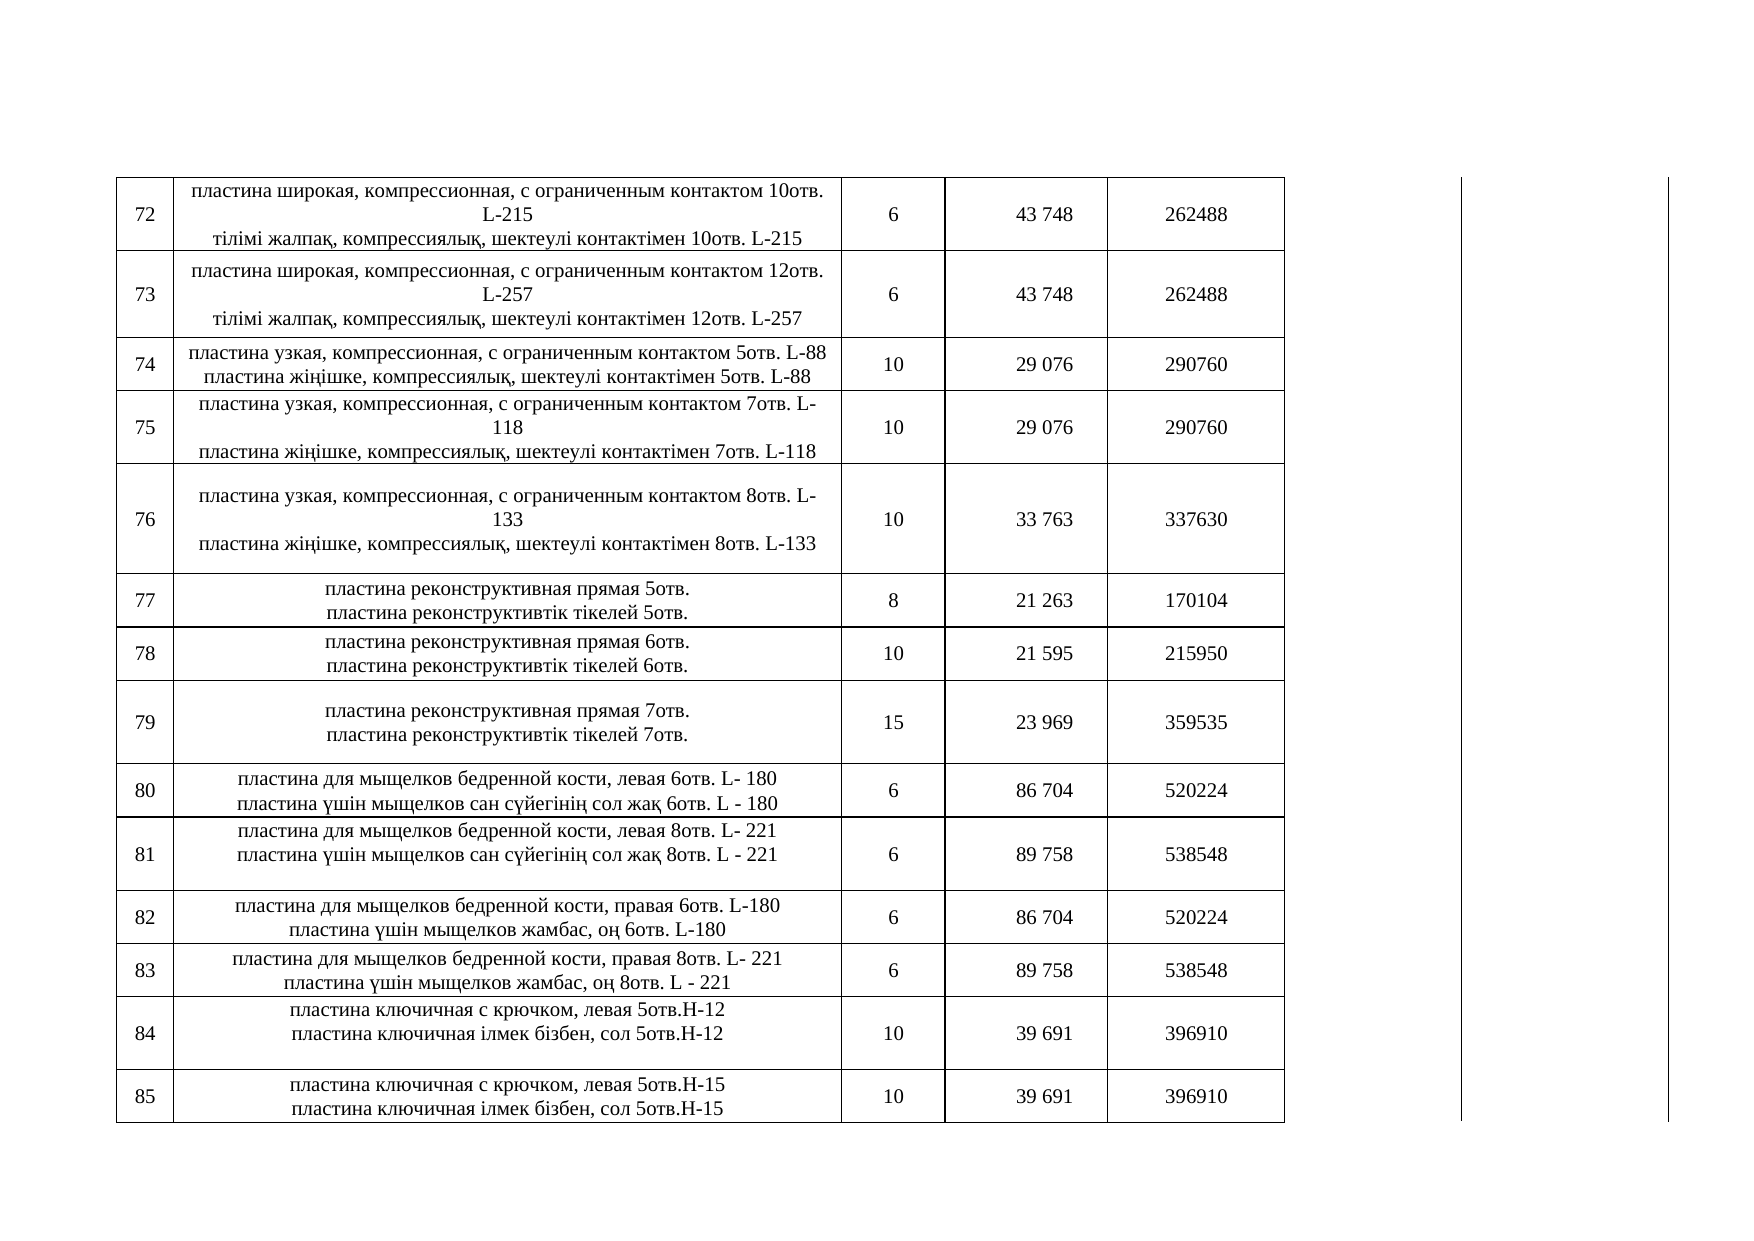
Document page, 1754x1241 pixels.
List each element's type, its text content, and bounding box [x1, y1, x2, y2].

table_cell 83 [117, 944, 173, 996]
table_cell пластина для мыщелков бедренной кости, левая 8отв. L- 221 пластина үшін мыщелков сан сүйегінің сол жақ 8отв. L - 221 [174, 818, 841, 890]
table_cell 86 704 [946, 891, 1107, 943]
table_cell 43 748 [946, 178, 1107, 250]
table_cell 170104 [1108, 574, 1284, 626]
table_cell 73 [117, 251, 173, 337]
table_cell 8 [842, 574, 944, 626]
table_cell 84 [117, 997, 173, 1069]
table_cell 77 [117, 574, 173, 626]
table_cell пластина для мыщелков бедренной кости, правая 8отв. L- 221 пластина үшін мыщелков жамбас, оң 8отв. L - 221 [174, 944, 841, 996]
table_cell 89 758 [946, 818, 1107, 890]
table_cell 79 [117, 681, 173, 763]
table_cell пластина узкая, компрессионная, с ограниченным контактом 7отв. L-118 пластина жіңішке, компрессиялық, шектеулі контактімен 7отв. L-118 [174, 391, 841, 463]
table_cell пластина реконструктивная прямая 5отв. пластина реконструктивтік тікелей 5отв. [174, 574, 841, 626]
table_cell пластина широкая, компрессионная, с ограниченным контактом 12отв. L-257 тілімі жалпақ, компрессиялық, шектеулі контактімен 12отв. L-257 [174, 251, 841, 337]
table_cell 6 [842, 944, 944, 996]
table_cell 33 763 [946, 464, 1107, 573]
table_cell 6 [842, 764, 944, 816]
table_cell 86 704 [946, 764, 1107, 816]
table_cell 215950 [1108, 628, 1284, 679]
table_cell пластина ключичная с крючком, левая 5отв.H-12 пластина ключичная ілмек бізбен, сол 5отв.H-12 [174, 997, 841, 1069]
table_cell 75 [117, 391, 173, 463]
table_cell 337630 [1108, 464, 1284, 573]
table_cell 6 [842, 818, 944, 890]
table_cell пластина реконструктивная прямая 7отв. пластина реконструктивтік тікелей 7отв. [174, 681, 841, 763]
table_cell 10 [842, 628, 944, 679]
table_cell пластина узкая, компрессионная, с ограниченным контактом 8отв. L-133 пластина жіңішке, компрессиялық, шектеулі контактімен 8отв. L-133 [174, 464, 841, 573]
table_cell 72 [117, 178, 173, 250]
table_cell 290760 [1108, 391, 1284, 463]
table_cell 39 691 [946, 997, 1107, 1069]
table_cell 359535 [1108, 681, 1284, 763]
table_cell 262488 [1108, 251, 1284, 337]
table_cell 10 [842, 338, 944, 390]
table_cell 85 [117, 1070, 173, 1122]
table_cell 290760 [1108, 338, 1284, 390]
table_cell 89 758 [946, 944, 1107, 996]
table_cell пластина узкая, компрессионная, с ограниченным контактом 5отв. L-88 пластина жіңішке, компрессиялық, шектеулі контактімен 5отв. L-88 [174, 338, 841, 390]
table_cell 43 748 [946, 251, 1107, 337]
table_cell 78 [117, 628, 173, 679]
table_cell 10 [842, 997, 944, 1069]
table_cell 10 [842, 391, 944, 463]
table_cell 396910 [1108, 997, 1284, 1069]
table_cell пластина реконструктивная прямая 6отв. пластина реконструктивтік тікелей 6отв. [174, 628, 841, 679]
table_cell пластина для мыщелков бедренной кости, правая 6отв. L-180 пластина үшін мыщелков жамбас, оң 6отв. L-180 [174, 891, 841, 943]
table_cell 29 076 [946, 391, 1107, 463]
table_cell пластина ключичная с крючком, левая 5отв.H-15 пластина ключичная ілмек бізбен, сол 5отв.H-15 [174, 1070, 841, 1122]
table_cell 520224 [1108, 891, 1284, 943]
table_cell 21 595 [946, 628, 1107, 679]
table_cell 6 [842, 891, 944, 943]
table_cell 74 [117, 338, 173, 390]
table_cell 81 [117, 818, 173, 890]
table_cell 80 [117, 764, 173, 816]
table_cell 76 [117, 464, 173, 573]
table_cell 396910 [1108, 1070, 1284, 1122]
table_cell 29 076 [946, 338, 1107, 390]
table_cell пластина широкая, компрессионная, с ограниченным контактом 10отв. L-215 тілімі жалпақ, компрессиялық, шектеулі контактімен 10отв. L-215 [174, 178, 841, 250]
table_cell 15 [842, 681, 944, 763]
table_cell 23 969 [946, 681, 1107, 763]
table_cell 6 [842, 251, 944, 337]
table_cell 520224 [1108, 764, 1284, 816]
table_cell 262488 [1108, 178, 1284, 250]
table_cell 538548 [1108, 818, 1284, 890]
table_cell пластина для мыщелков бедренной кости, левая 6отв. L- 180 пластина үшін мыщелков сан сүйегінің сол жақ 6отв. L - 180 [174, 764, 841, 816]
table_cell 10 [842, 1070, 944, 1122]
table_cell 21 263 [946, 574, 1107, 626]
table_cell 6 [842, 178, 944, 250]
table_cell 39 691 [946, 1070, 1107, 1122]
table_cell 538548 [1108, 944, 1284, 996]
table_cell 10 [842, 464, 944, 573]
table_cell 82 [117, 891, 173, 943]
